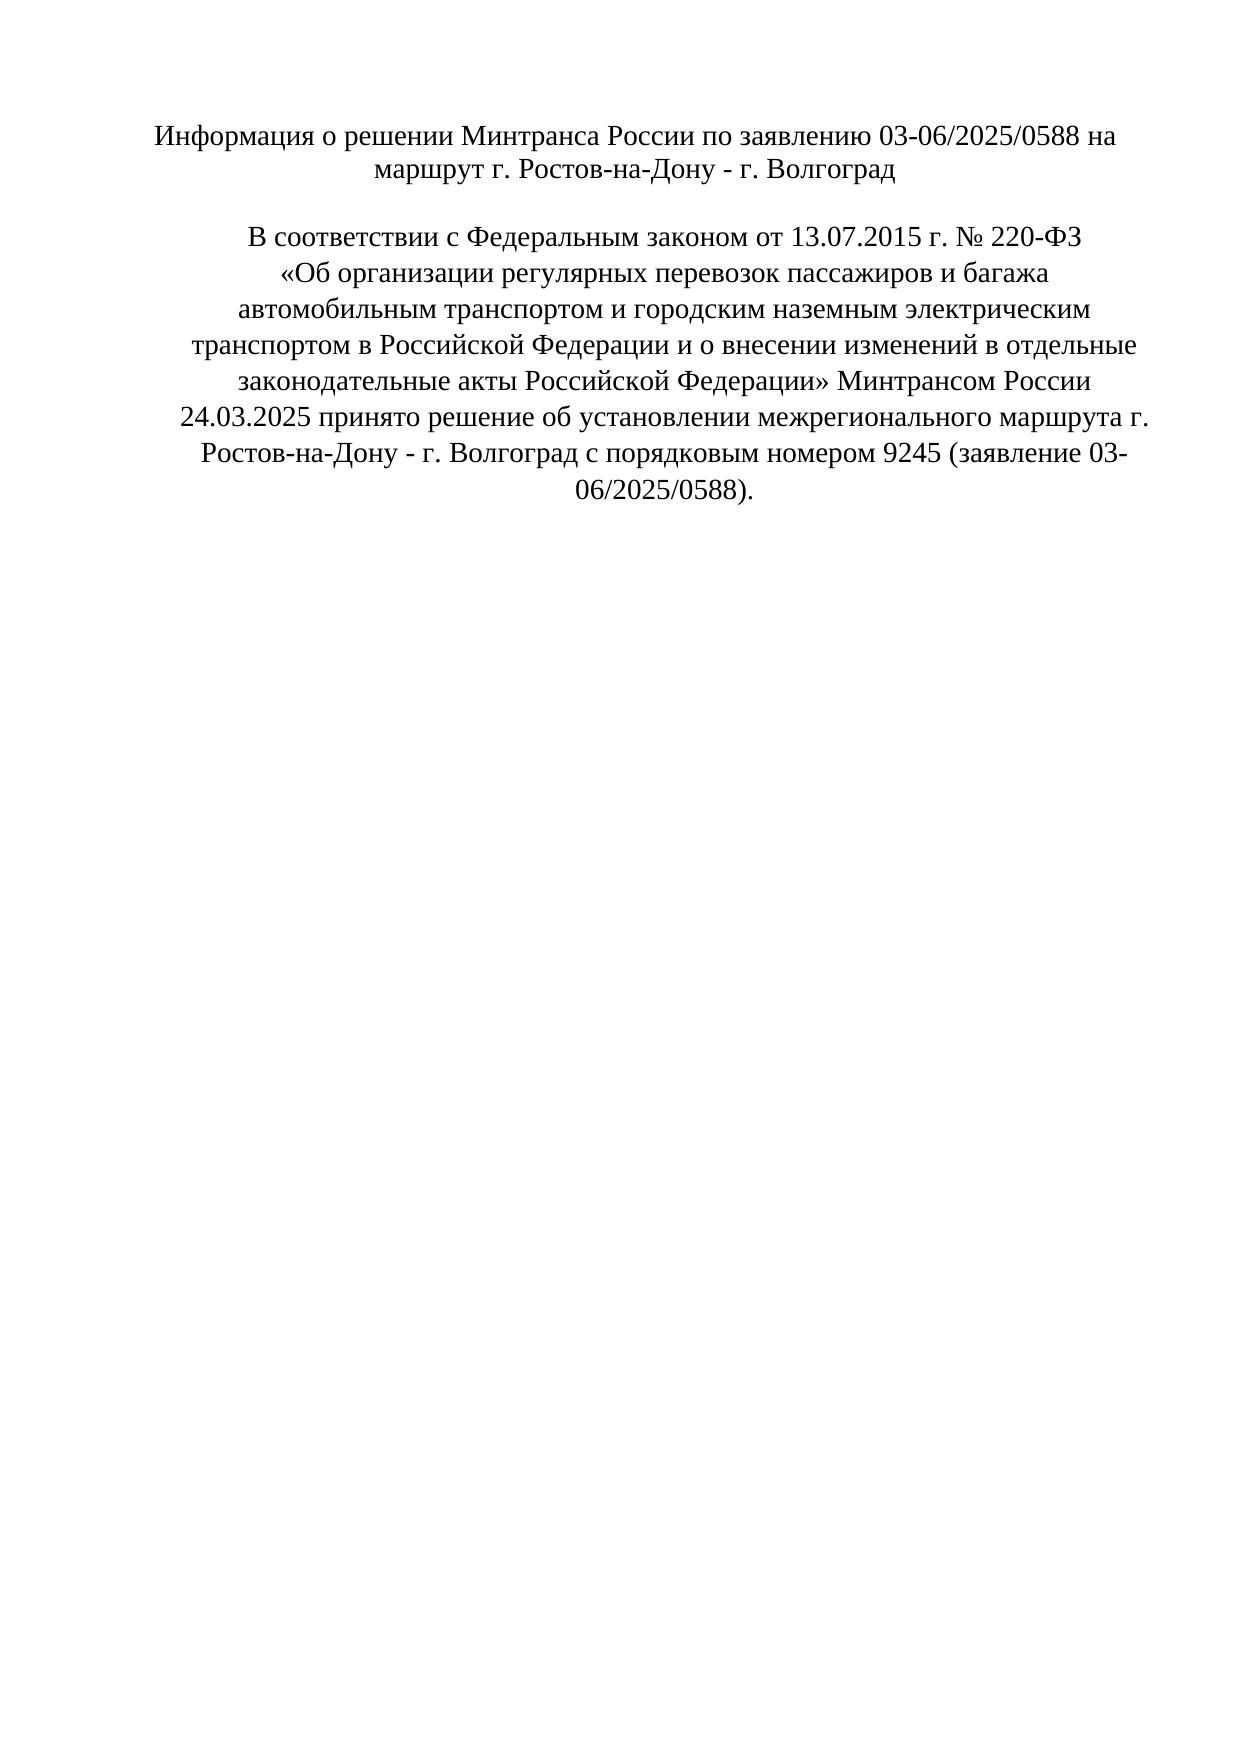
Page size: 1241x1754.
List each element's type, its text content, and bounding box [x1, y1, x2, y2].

text В соответствии с Федеральным законом от 13.07.2015 г. № 220-ФЗ «Об организации регулярных перевозок пассажиров и багажа автомобильным транспортом и городским наземным электрическим транспортом в Российской Федерации и о внесении изменений в отдельные законодательные акты Российской Федерации» Минтрансом России 24.03.2025 принято решение об установлении межрегионального маршрута г. Ростов-на-Дону - г. Волгоград с порядковым номером 9245 (заявление 03-06/2025/0588). [177, 219, 1152, 505]
text Информация о решении Минтранса России по заявлению 03-06/2025/0588 на маршрут г. Ростов-на-Дону - г. Волгоград [118, 118, 1152, 185]
